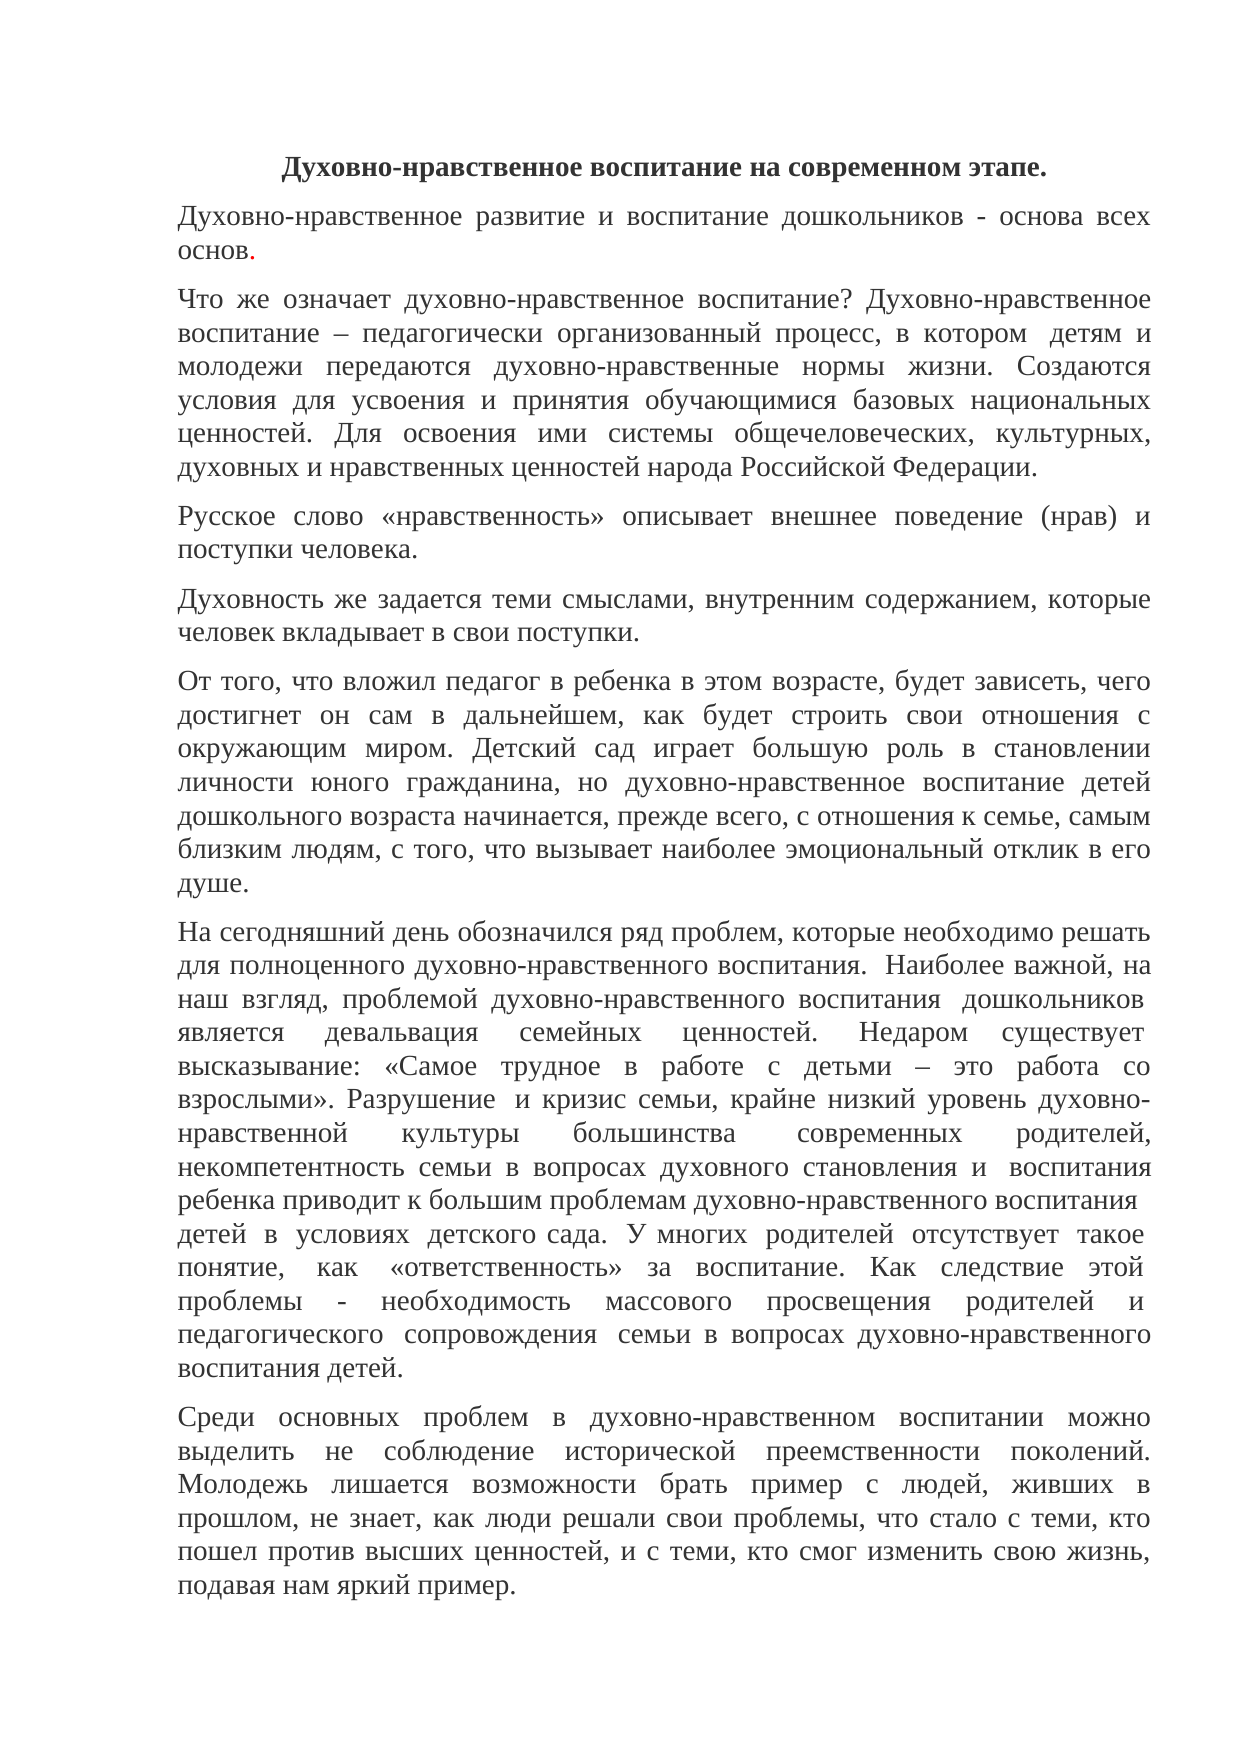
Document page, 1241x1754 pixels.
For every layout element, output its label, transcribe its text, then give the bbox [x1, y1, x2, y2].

text Русское слово «нравственность» описывает внешнее поведение (нрав) и поступки человека. [177, 498, 1152, 565]
text Что же означает духовно-нравственное воспитание? Духовно-нравственное воспитание – педагогически организованный процесс, в котором детям и молодежи передаются духовно-нравственные нормы жизни. Создаются условия для усвоения и принятия обучающимися базовых национальных ценностей. Для освоения ими системы общечеловеческих, культурных, духовных и нравственных ценностей народа Российской Федерации. [177, 281, 1152, 482]
text Духовно-нравственное воспитание на современном этапе. [177, 149, 1152, 183]
text Духовность же задается теми смыслами, внутренним содержанием, которые человек вкладывает в свои поступки. [177, 581, 1152, 648]
text Среди основных проблем в духовно-нравственном воспитании можно выделить не соблюдение исторической преемственности поколений. Молодежь лишается возможности брать пример с людей, живших в прошлом, не знает, как люди решали свои проблемы, что стало с теми, кто пошел против высших ценностей, и с теми, кто смог изменить свою жизнь, подавая нам яркий пример. [177, 1399, 1152, 1600]
text От того, что вложил педагог в ребенка в этом возрасте, будет зависеть, чего достигнет он сам в дальнейшем, как будет строить свои отношения с окружающим миром. Детский сад играет большую роль в становлении личности юного гражданина, но духовно-нравственное воспитание детей дошкольного возраста начинается, прежде всего, с отношения к семье, самым близким людям, с того, что вызывает наиболее эмоциональный отклик в его душе. [177, 663, 1152, 898]
text Духовно-нравственное развитие и воспитание дошкольников - основа всех основ. [177, 198, 1152, 266]
text На сегодняшний день обозначился ряд проблем, которые необходимо решать для полноценного духовно-нравственного воспитания. Наиболее важной, на наш взгляд, проблемой духовно-нравственного воспитания дошкольников является девальвация семейных ценностей. Недаром существует высказывание: «Самое трудное в работе с детьми – это работа со взрослыми». Разрушение и кризис семьи, крайне низкий уровень духовно-нравственной культуры большинства современных родителей, некомпетентность семьи в вопросах духовного становления и воспитания ребенка приводит к большим проблемам духовно-нравственного воспитания детей в условиях детского сада. У многих родителей отсутствует такое понятие, как «ответственность» за воспитание. Как следствие этой проблемы - необходимость массового просвещения родителей и педагогического сопровождения семьи в вопросах духовно-нравственного воспитания детей. [177, 914, 1152, 1383]
